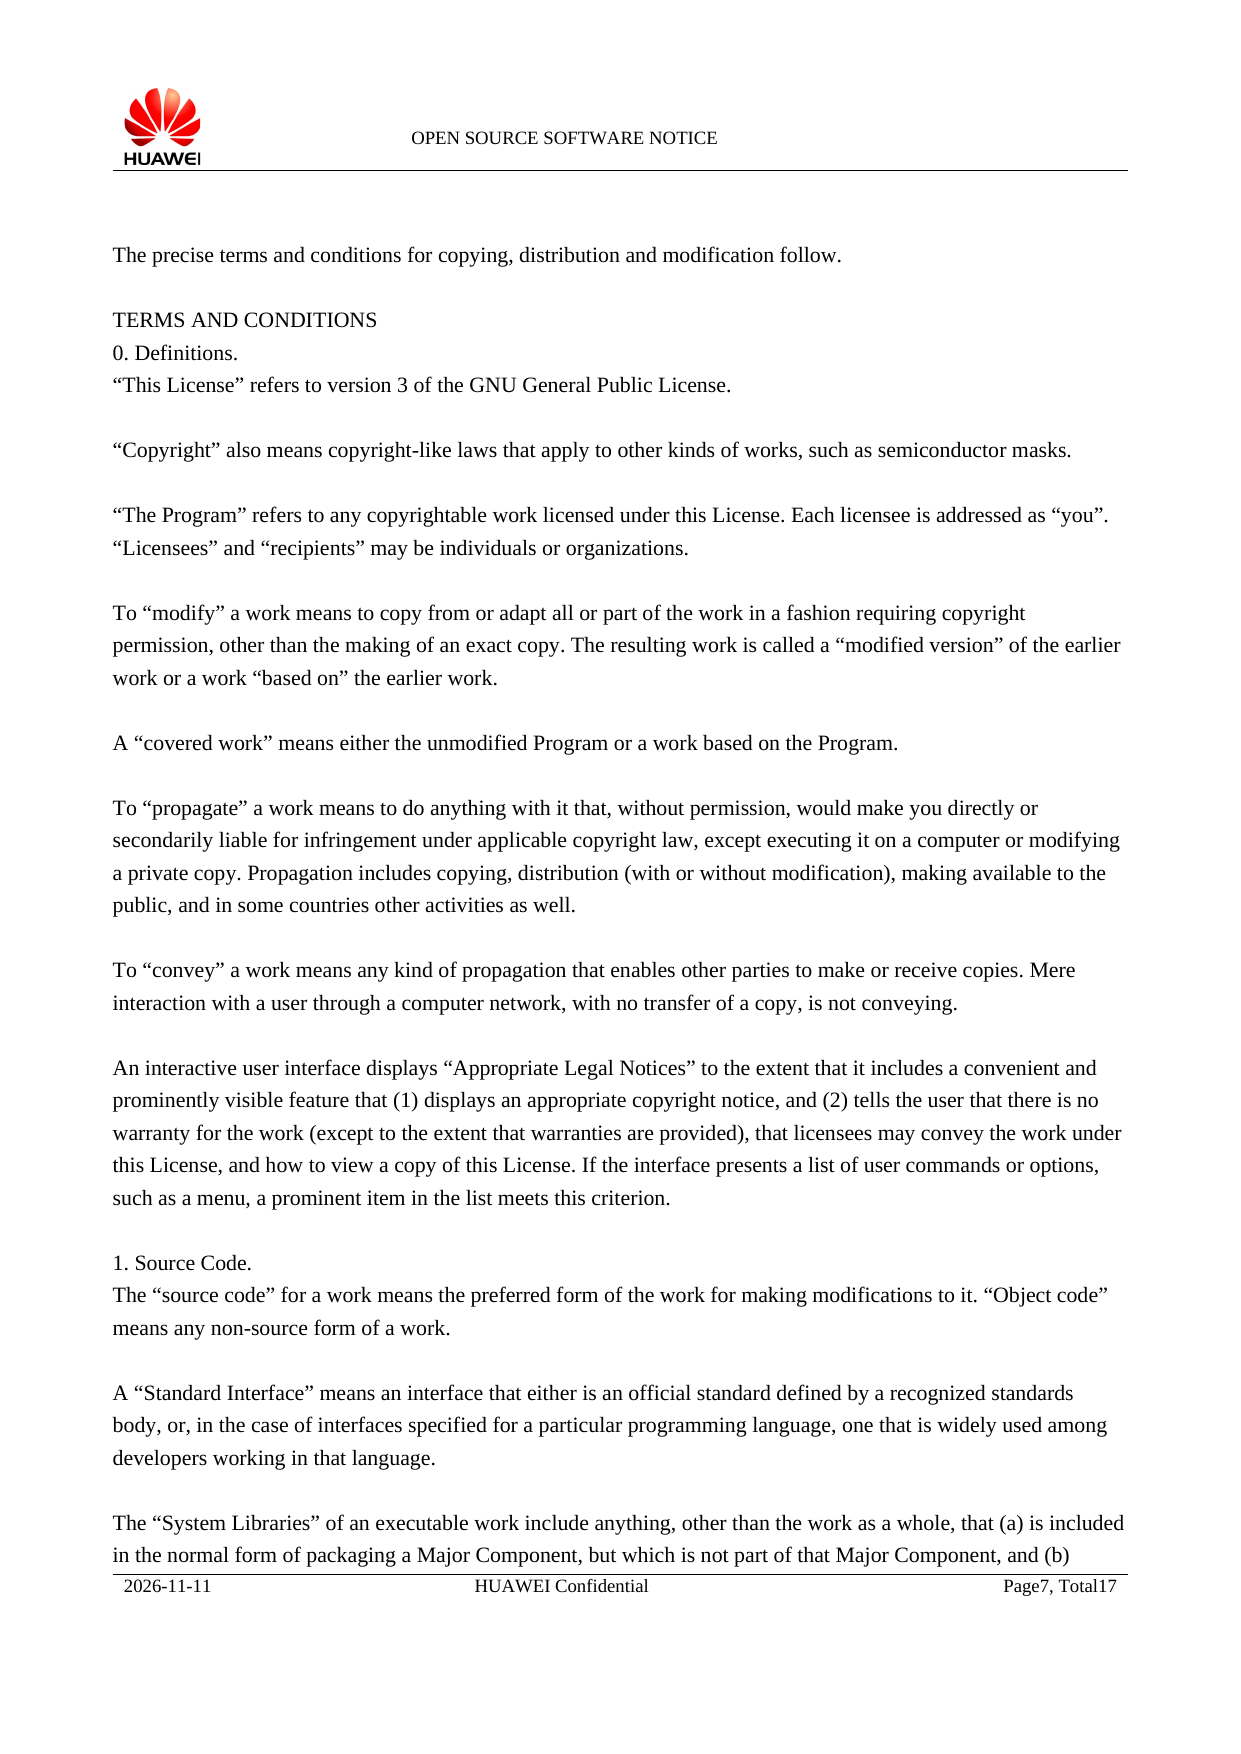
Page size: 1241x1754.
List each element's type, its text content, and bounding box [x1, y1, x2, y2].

picture [124, 88, 201, 165]
